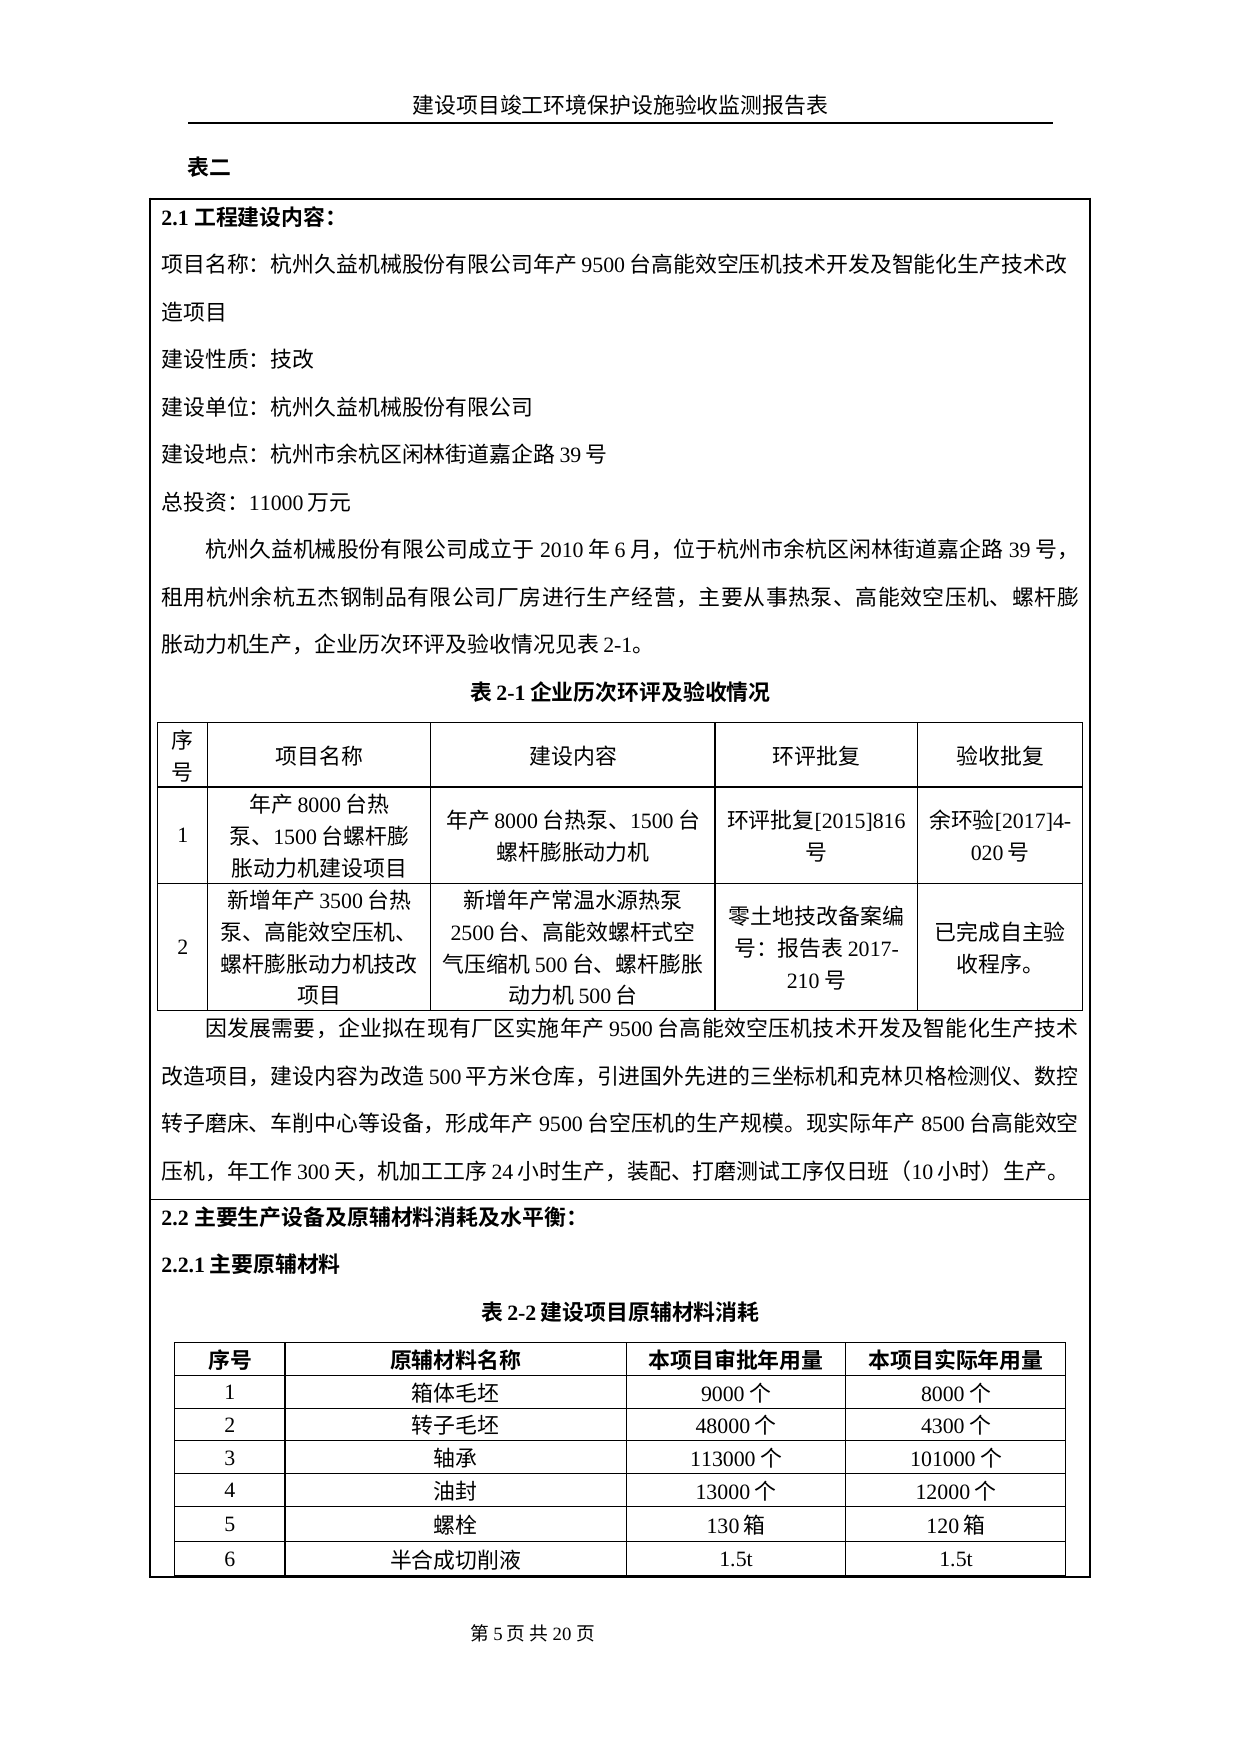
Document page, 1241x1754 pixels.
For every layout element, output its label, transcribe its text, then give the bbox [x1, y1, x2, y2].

text 表二 [187, 150, 1053, 182]
table_header 2.1 工程建设内容： 项目名称：杭州久益机械股份有限公司年产9500台高能效空压机技术开发及智能化生产技术改造项目 建设性质：技改 建设单位：杭州久益机械股份有限公司 建设地点：杭州市余杭区闲林街道嘉企路39号 总投资：11000万元 杭州久益机械股份有限公司成立于2010年6月，位于杭州市余杭区闲林街道嘉企路39号，租用杭州余杭五杰钢制品有限公司厂房进行生产经营，主要从事热泵、高能效空压机、螺杆膨胀动力机生产，企业历次环评及验收情况见表2-1。 表2-1企业历次环评及验收情况 因发展需要，企业拟在现有厂区实施年产9500台高能效空压机技术开发及智能化生产技术改造项目，建设内容为改造500平方米仓库，引进国外先进的三坐标机和克林贝格检测仪、数控转子磨床、车削中心等设备，形成年产9500台空压机的生产规模。现实际年产8500台高能效空压机，年工作300天，机加工工序24小时生产，装配、打磨测试工序仅日班（10小时）生产。 [151, 200, 1089, 1198]
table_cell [151, 1200, 1089, 1576]
